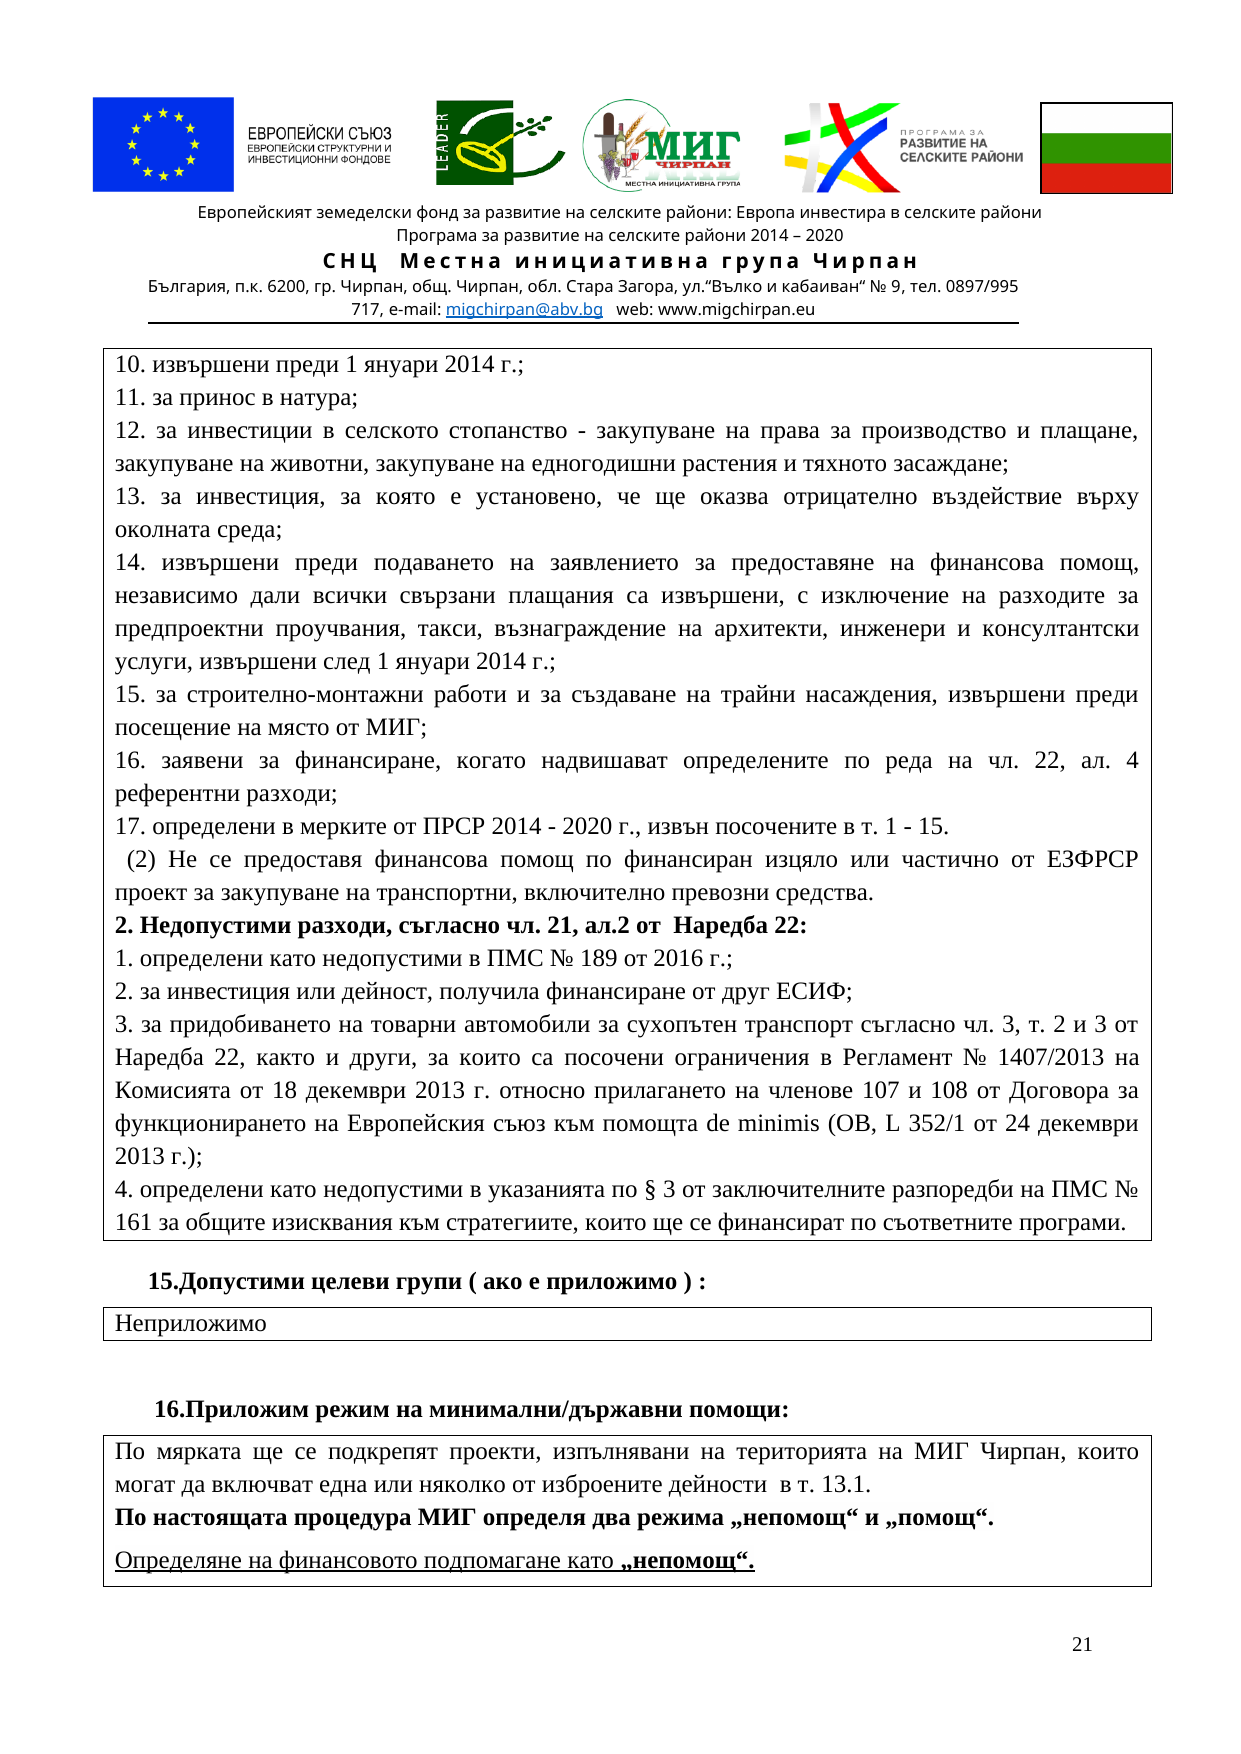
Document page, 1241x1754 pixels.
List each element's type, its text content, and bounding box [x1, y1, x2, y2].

picture [582, 99, 741, 192]
subtitle 16.Приложим режим на минимални/държавни помощи: [148, 1394, 1093, 1423]
table_header Неприложимо [104, 1308, 1151, 1340]
picture [79, 82, 425, 202]
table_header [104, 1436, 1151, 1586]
picture [436, 100, 569, 185]
subtitle 15.Допустими целеви групи ( ако е приложимо ) : [148, 1266, 1093, 1294]
picture [770, 95, 1033, 199]
